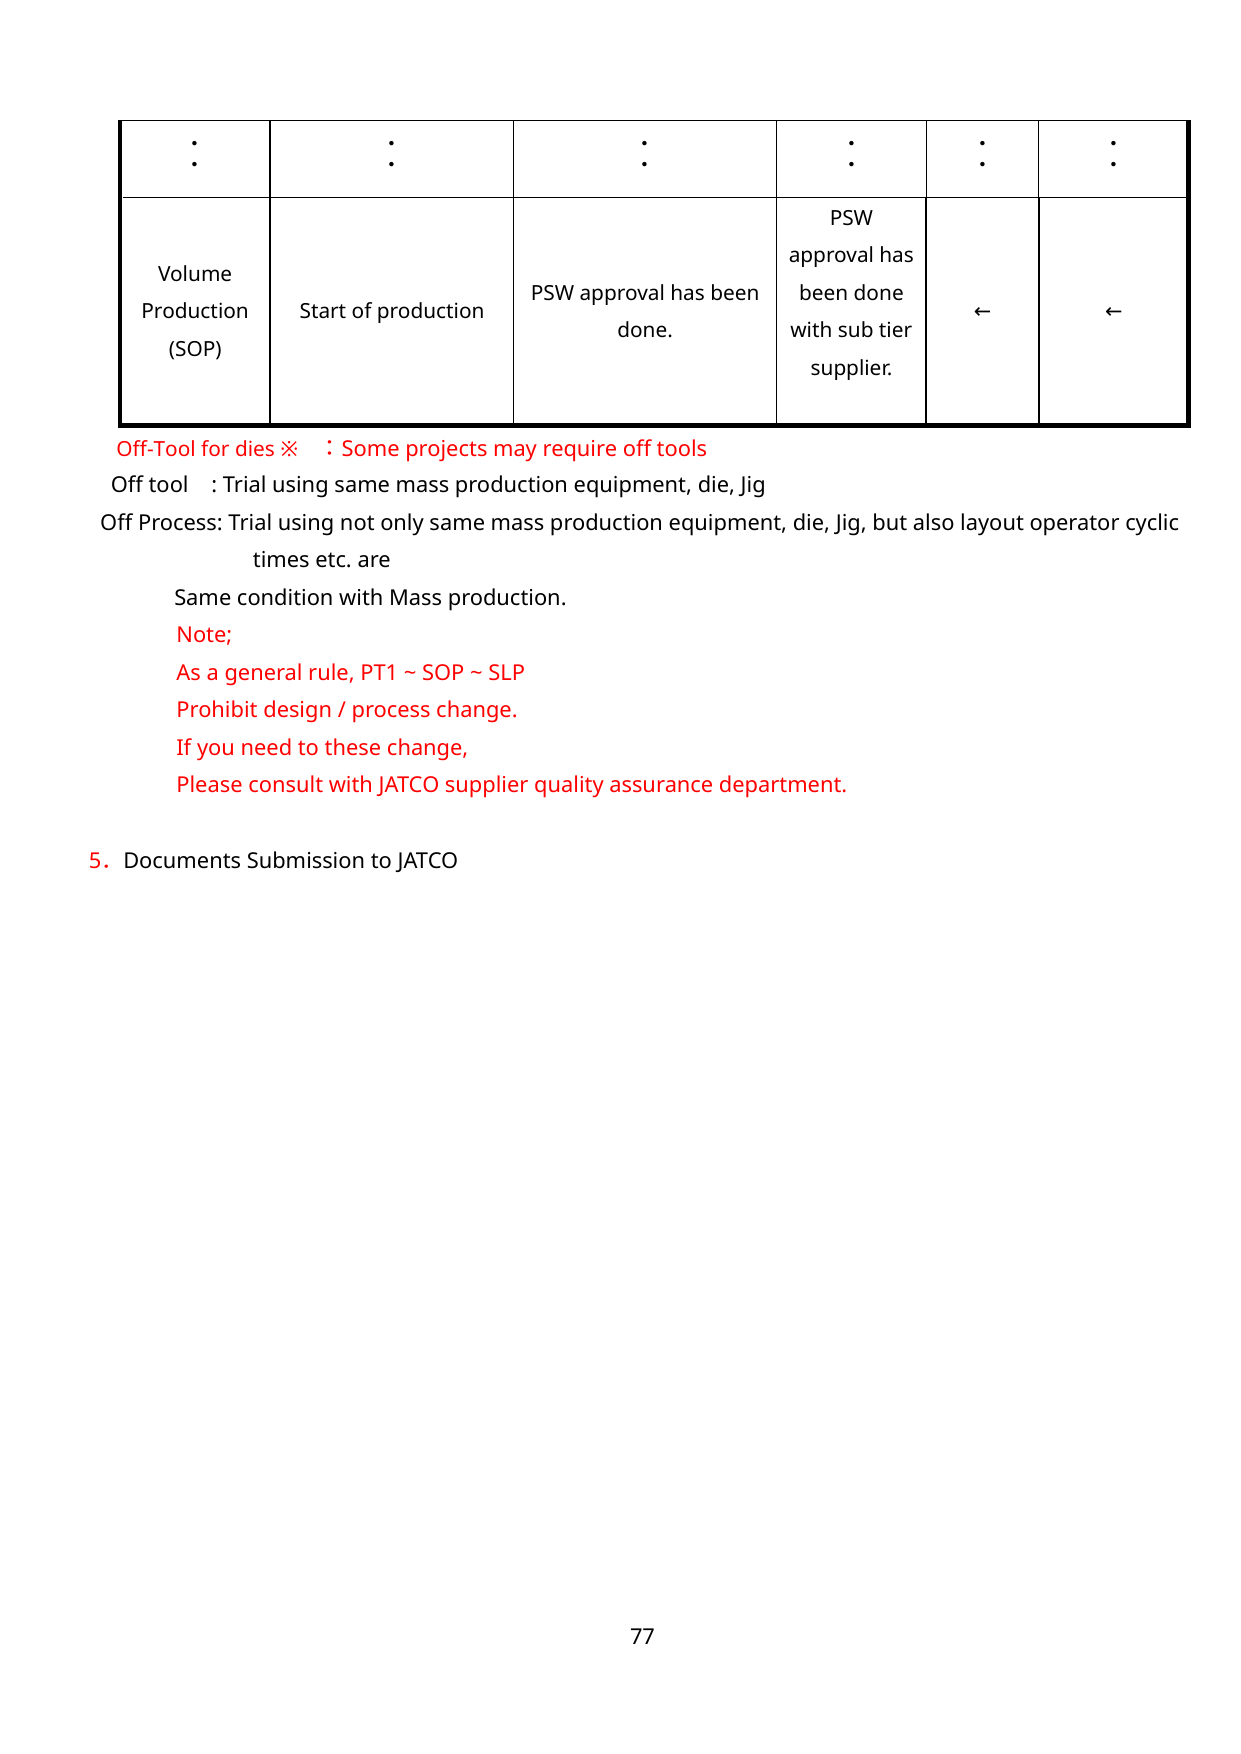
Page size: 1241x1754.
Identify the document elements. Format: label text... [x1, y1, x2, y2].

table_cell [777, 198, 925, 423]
text Off-Tool for dies ※ ：Some projects may require off tools [89, 428, 1196, 466]
text 5．Documents Submission to JATCO [89, 841, 1196, 878]
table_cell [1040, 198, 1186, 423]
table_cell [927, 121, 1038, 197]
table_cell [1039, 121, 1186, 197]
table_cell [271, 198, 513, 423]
text As a general rule, PT1 ~ SOP ~ SLP Prohibit design / process change. If you need to these change, Please consult with JATCO supplier quality assurance department. [176, 653, 1196, 803]
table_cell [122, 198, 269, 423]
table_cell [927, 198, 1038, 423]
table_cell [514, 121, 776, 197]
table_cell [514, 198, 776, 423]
text Note; [176, 616, 1196, 653]
text Same condition with Mass production. [89, 578, 1196, 616]
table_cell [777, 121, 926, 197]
text Off Process: Trial using not only same mass production equipment, die, Jig, but also layout operator cyclic times etc. are [89, 503, 1196, 578]
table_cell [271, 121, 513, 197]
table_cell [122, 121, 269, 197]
text Off tool : Trial using same mass production equipment, die, Jig [89, 466, 1196, 503]
